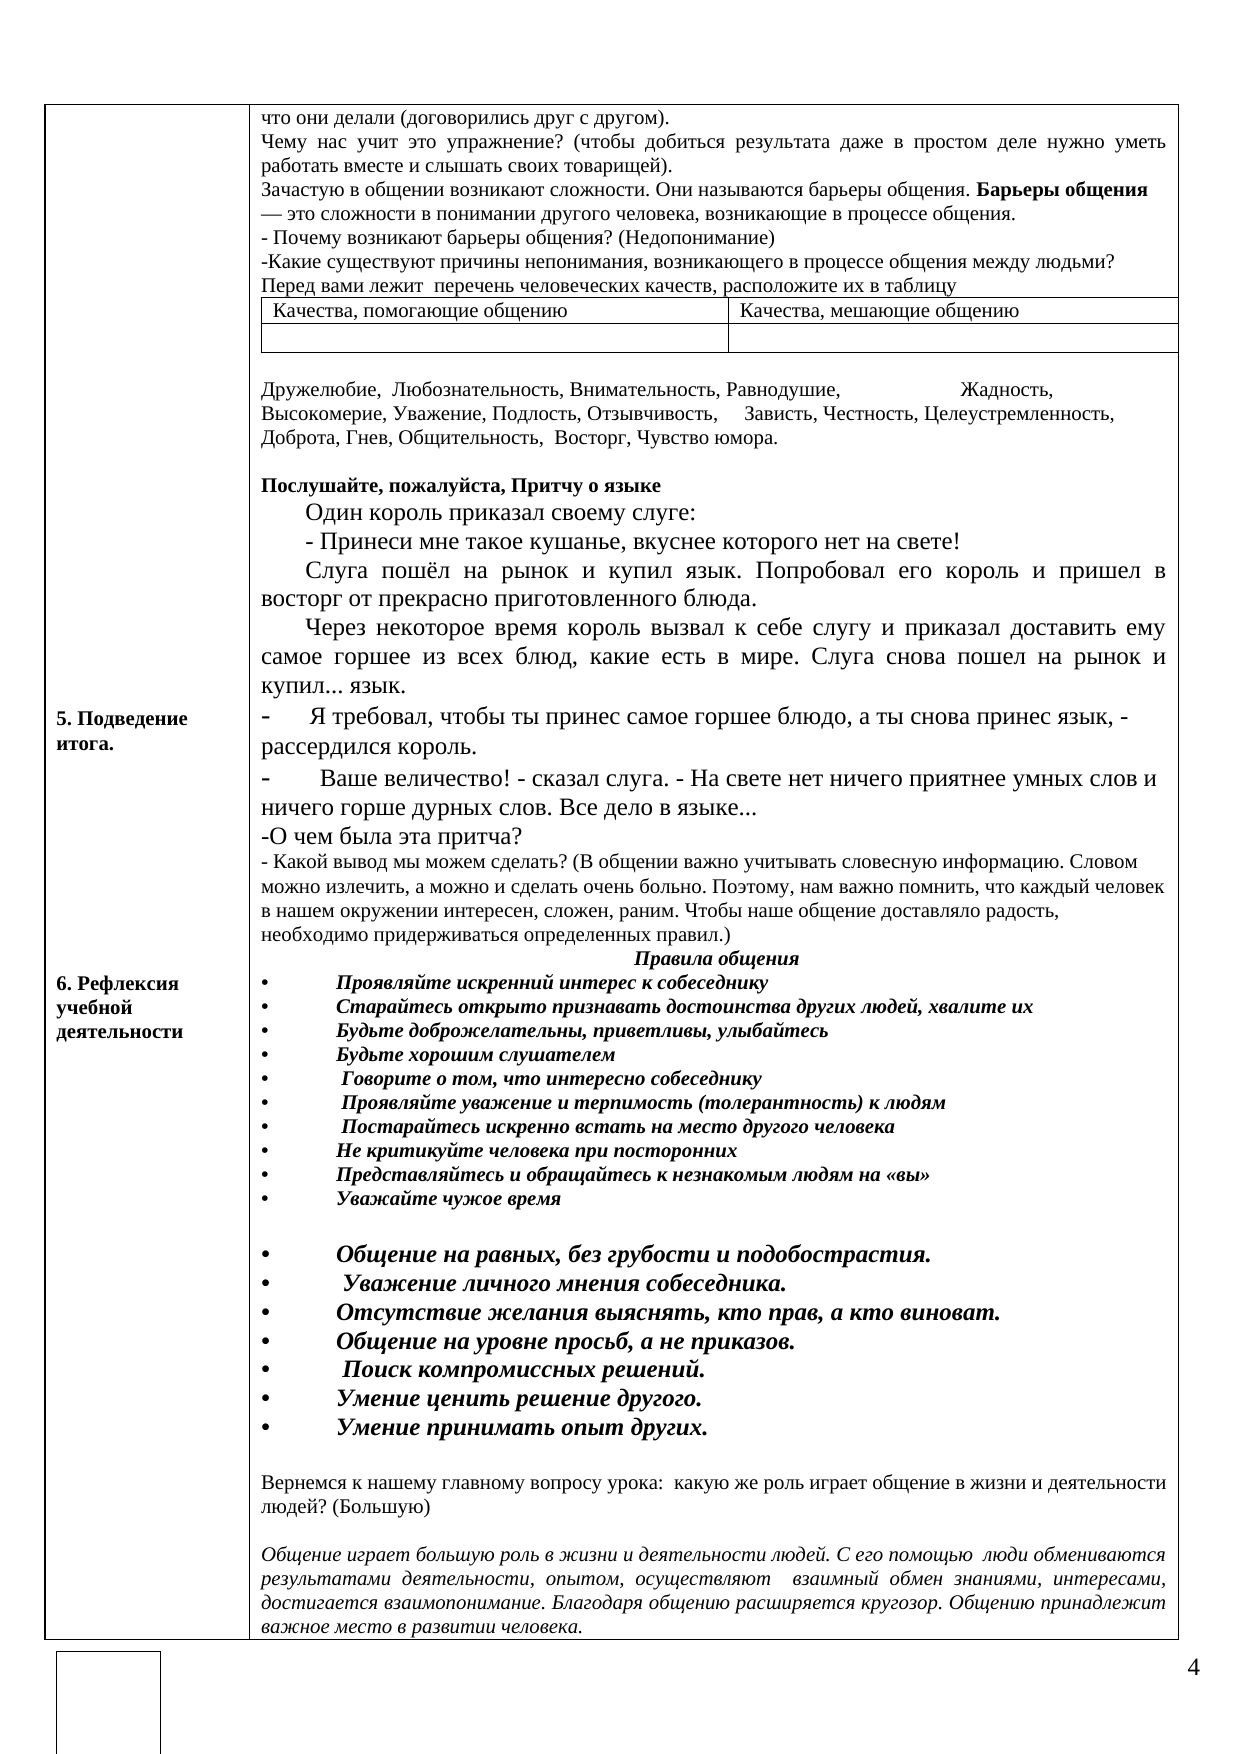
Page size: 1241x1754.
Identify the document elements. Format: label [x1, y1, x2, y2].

table_cell [46, 105, 249, 1638]
table_cell [250, 105, 1178, 1638]
